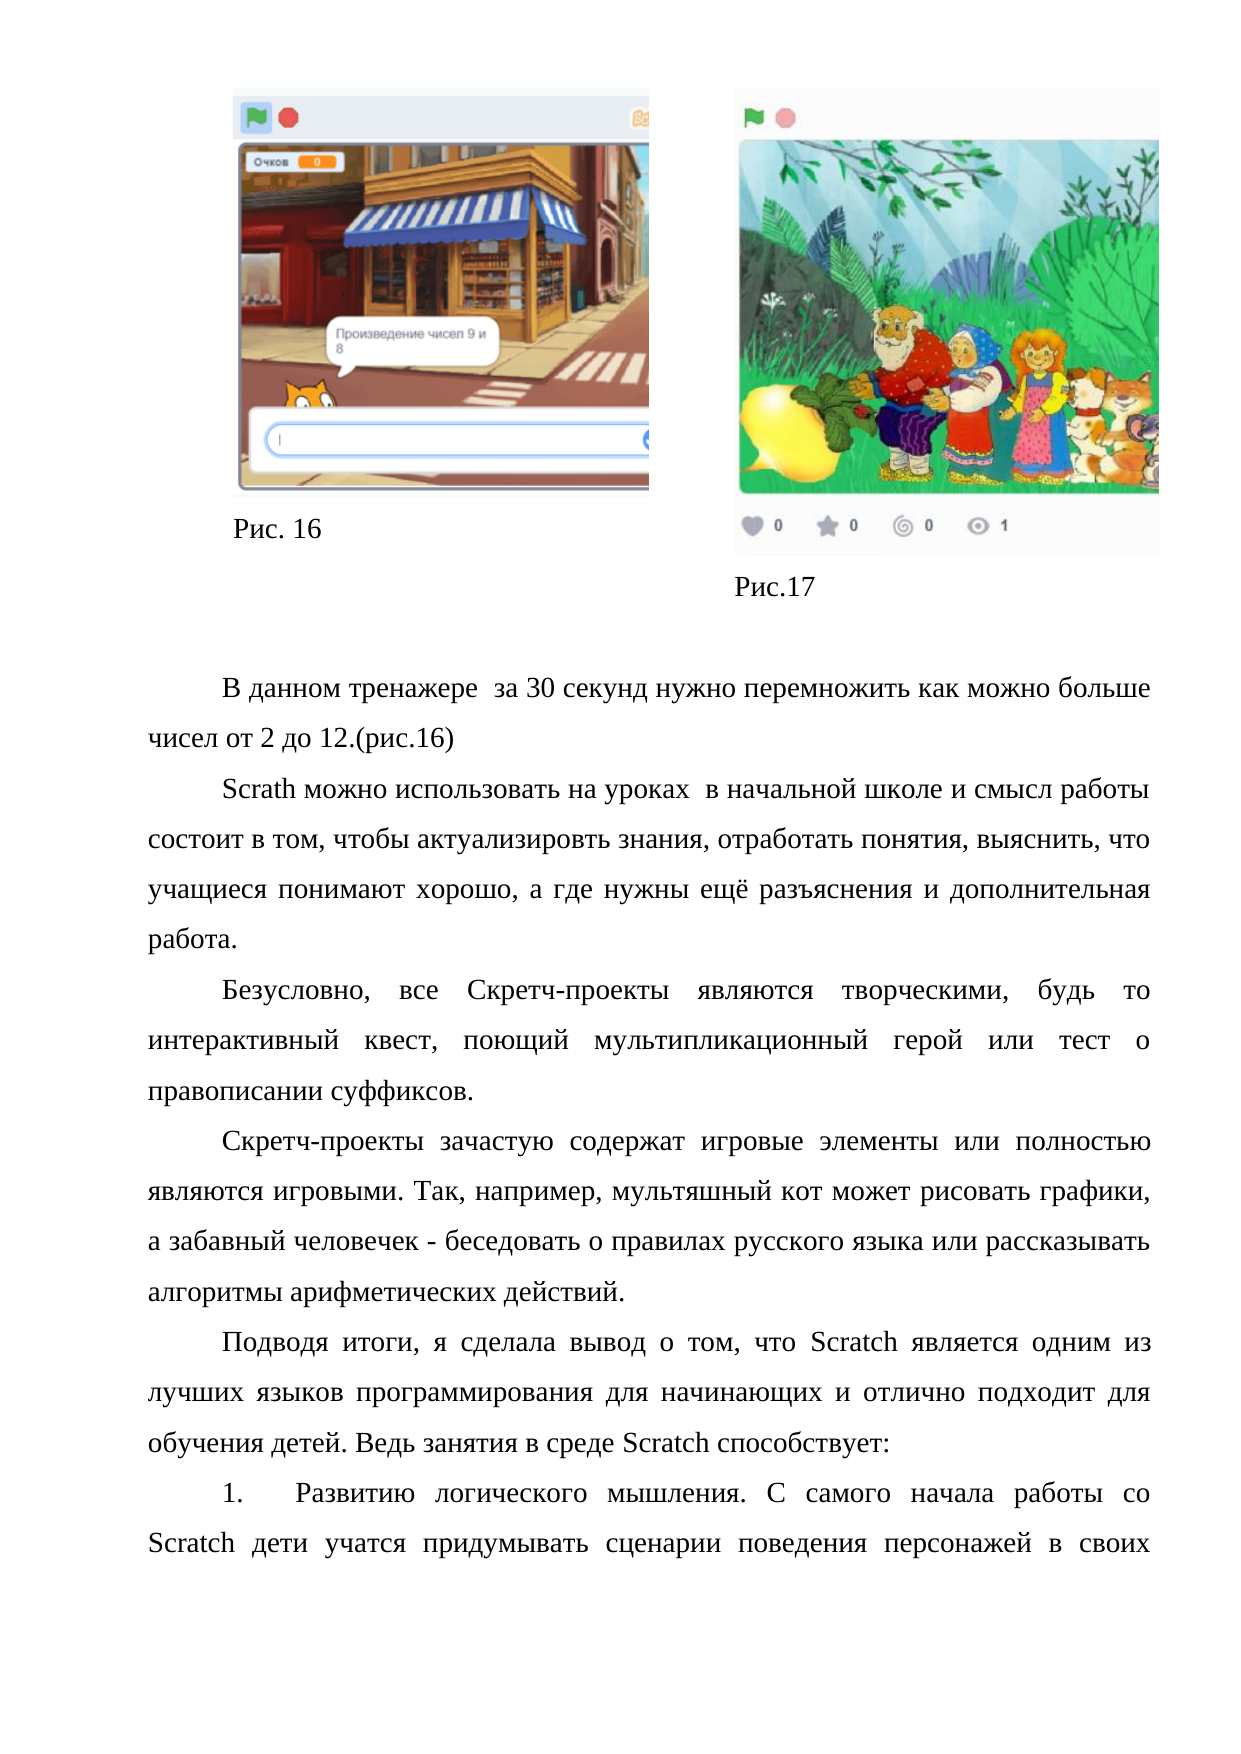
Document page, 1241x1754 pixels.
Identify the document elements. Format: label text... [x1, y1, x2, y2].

table_header Рис.17 [649, 89, 1159, 670]
text Подводя итоги, я сделала вывод о том, что Scrаtch является одним из лучших языков программирования для начинающих и отлично подходит для обучения детей. Ведь занятия в среде Scratch способствует: [148, 1324, 1152, 1458]
text В данном тренажере за 30 секунд нужно перемножить как можно больше чисел от 2 до 12.(рис.16) [148, 670, 1152, 754]
text Скретч-проекты зачастую содержат игровые элементы или полностью являются игровыми. Так, например, мультяшный кот может рисовать графики, а забавный человечек - беседовать о правилах русского языка или рассказывать алгоритмы арифметических действий. [148, 1123, 1152, 1307]
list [148, 1475, 1152, 1559]
picture [232, 88, 649, 498]
text Scrath можно использовать на уроках в начальной школе и смысл работы состоит в том, чтобы актуализировть знания, отработать понятия, выяснить, что учащиеся понимают хорошо, а где нужны ещё разъяснения и дополнительная работа. [148, 771, 1152, 955]
table_header Рис. 16 [148, 89, 649, 670]
picture [734, 88, 1159, 556]
text Безусловно, все Скретч-проекты являются творческими, будь то интерактивный квест, поющий мультипликационный герой или тест о правописании суффиксов. [148, 972, 1152, 1106]
